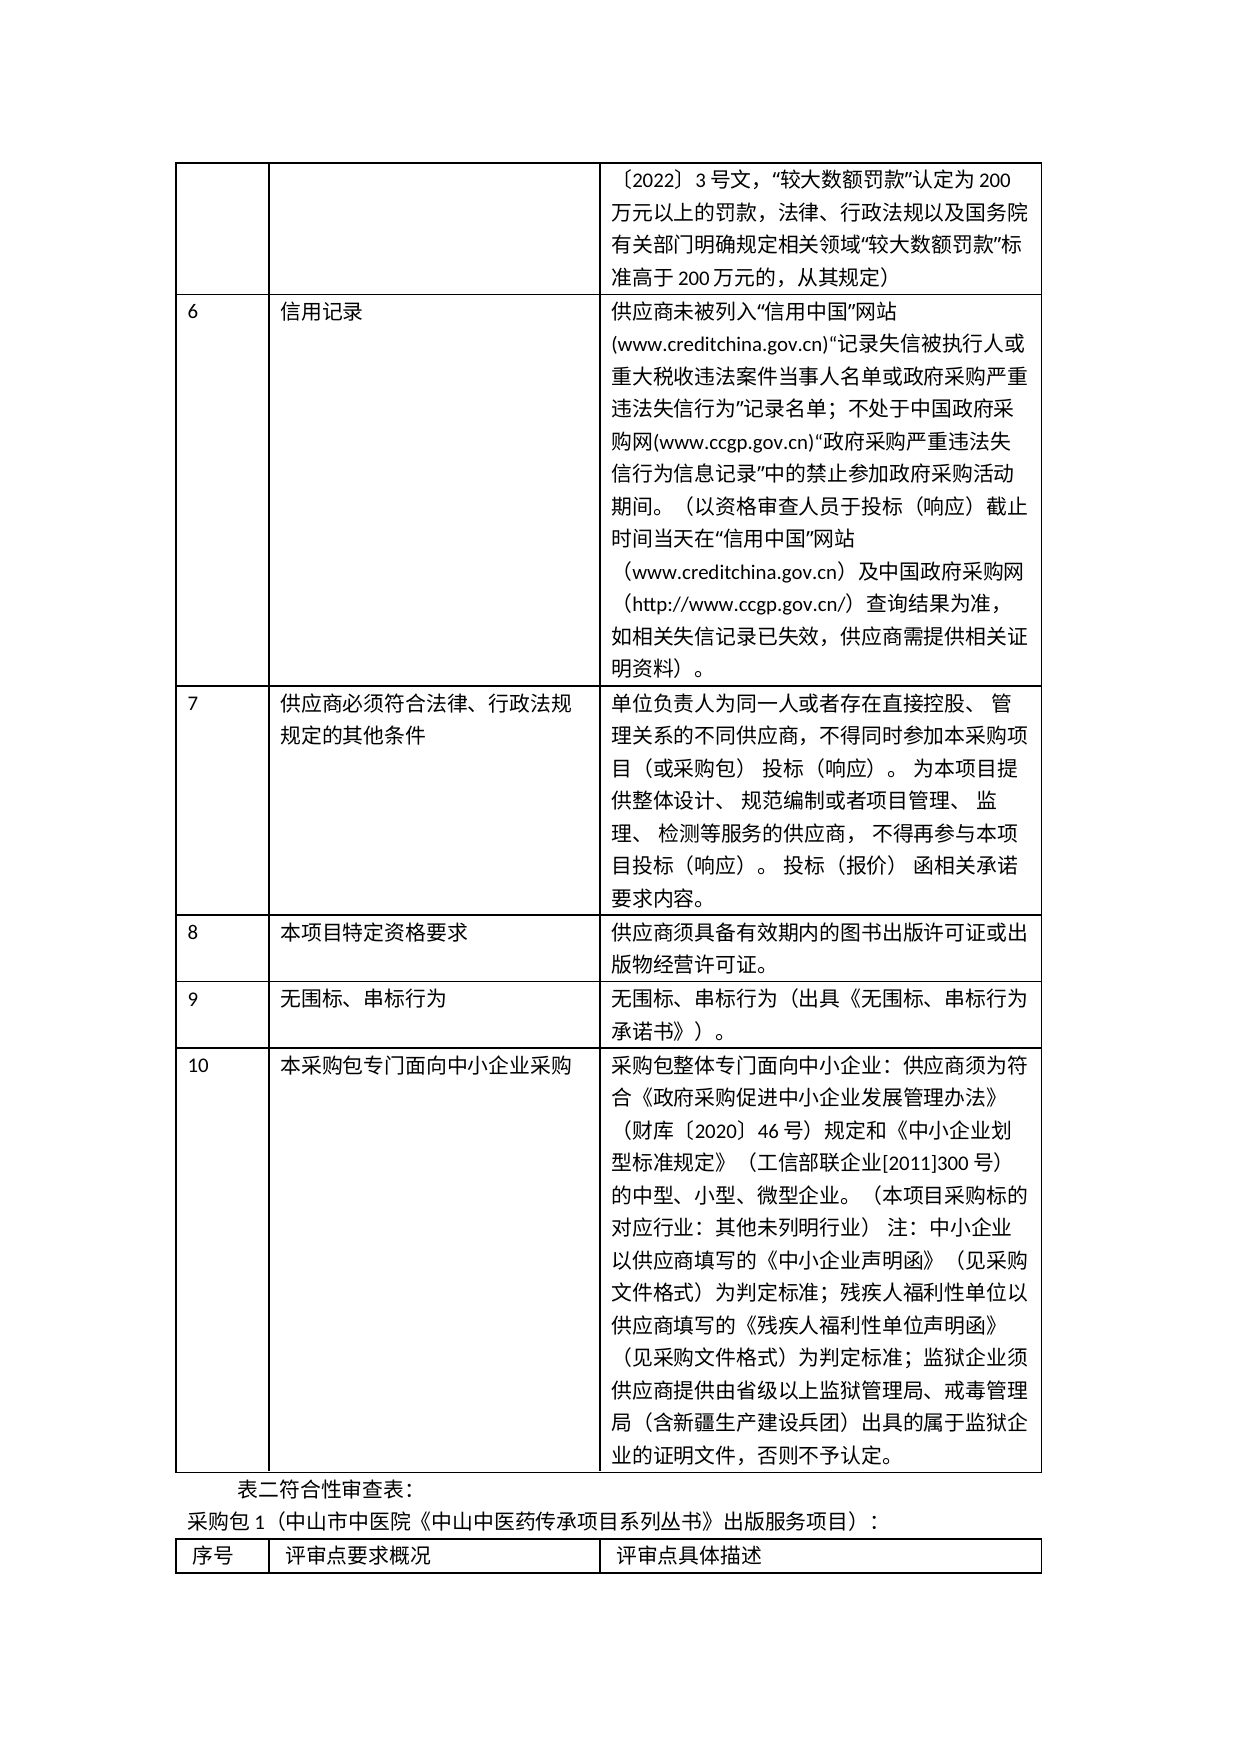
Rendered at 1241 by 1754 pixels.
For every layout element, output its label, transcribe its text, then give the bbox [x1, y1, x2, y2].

table_cell 信用记录 [270, 295, 599, 685]
table_cell 8 [177, 916, 268, 981]
table_header 评审点具体描述 [601, 1540, 1041, 1572]
table_cell 单位负责人为同一人或者存在直接控股、 管理关系的不同供应商，不得同时参加本采购项目（或采购包） 投标（响应）。 为本项目提供整体设计、 规范编制或者项目管理、 监理、 检测等服务的供应商， 不得再参与本项目投标（响应）。 投标（报价） 函相关承诺要求内容。 [601, 687, 1041, 914]
table_header 序号 [177, 1540, 268, 1572]
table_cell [270, 164, 599, 293]
table_cell 本采购包专门面向中小企业采购 [270, 1049, 599, 1471]
table_cell 本项目特定资格要求 [270, 916, 599, 981]
table_cell 无围标、串标行为 [270, 982, 599, 1047]
table_cell 5 [177, 164, 268, 293]
table_cell 9 [177, 982, 268, 1047]
table_cell 6 [177, 295, 268, 685]
table_cell 供应商须具备有效期内的图书出版许可证或出版物经营许可证。 [601, 916, 1041, 981]
table_cell 无围标、串标行为（出具《无围标、串标行为承诺书》）。 [601, 982, 1041, 1047]
table_cell 10 [177, 1049, 268, 1471]
text 采购包1（中山市中医院《中山中医药传承项目系列丛书》出版服务项目）： [187, 1505, 1053, 1538]
table_header 评审点要求概况 [270, 1540, 599, 1572]
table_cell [601, 164, 1041, 293]
table_cell 供应商未被列入“信用中国”网站(www.creditchina.gov.cn)“记录失信被执行人或重大税收违法案件当事人名单或政府采购严重违法失信行为”记录名单；不处于中国政府采购网(www.ccgp.gov.cn)“政府采购严重违法失信行为信息记录”中的禁止参加政府采购活动期间。（以资格审查人员于投标（响应）截止时间当天在“信用中国”网站（www.creditchina.gov.cn）及中国政府采购网（http://www.ccgp.gov.cn/）查询结果为准，如相关失信记录已失效，供应商需提供相关证明资料）。 [601, 295, 1041, 685]
table_cell 供应商必须符合法律、行政法规规定的其他条件 [270, 687, 599, 914]
table_cell 采购包整体专门面向中小企业：供应商须为符合《政府采购促进中小企业发展管理办法》（财库〔2020〕46号）规定和《中小企业划型标准规定》（工信部联企业[2011]300号）的中型、小型、微型企业。（本项目采购标的对应行业：其他未列明行业） 注：中小企业以供应商填写的《中小企业声明函》（见采购文件格式）为判定标准；残疾人福利性单位以供应商填写的《残疾人福利性单位声明函》（见采购文件格式）为判定标准；监狱企业须供应商提供由省级以上监狱管理局、戒毒管理局（含新疆生产建设兵团）出具的属于监狱企业的证明文件，否则不予认定。 [601, 1049, 1041, 1471]
text 表二符合性审查表： [187, 1473, 1053, 1505]
table_cell 7 [177, 687, 268, 914]
